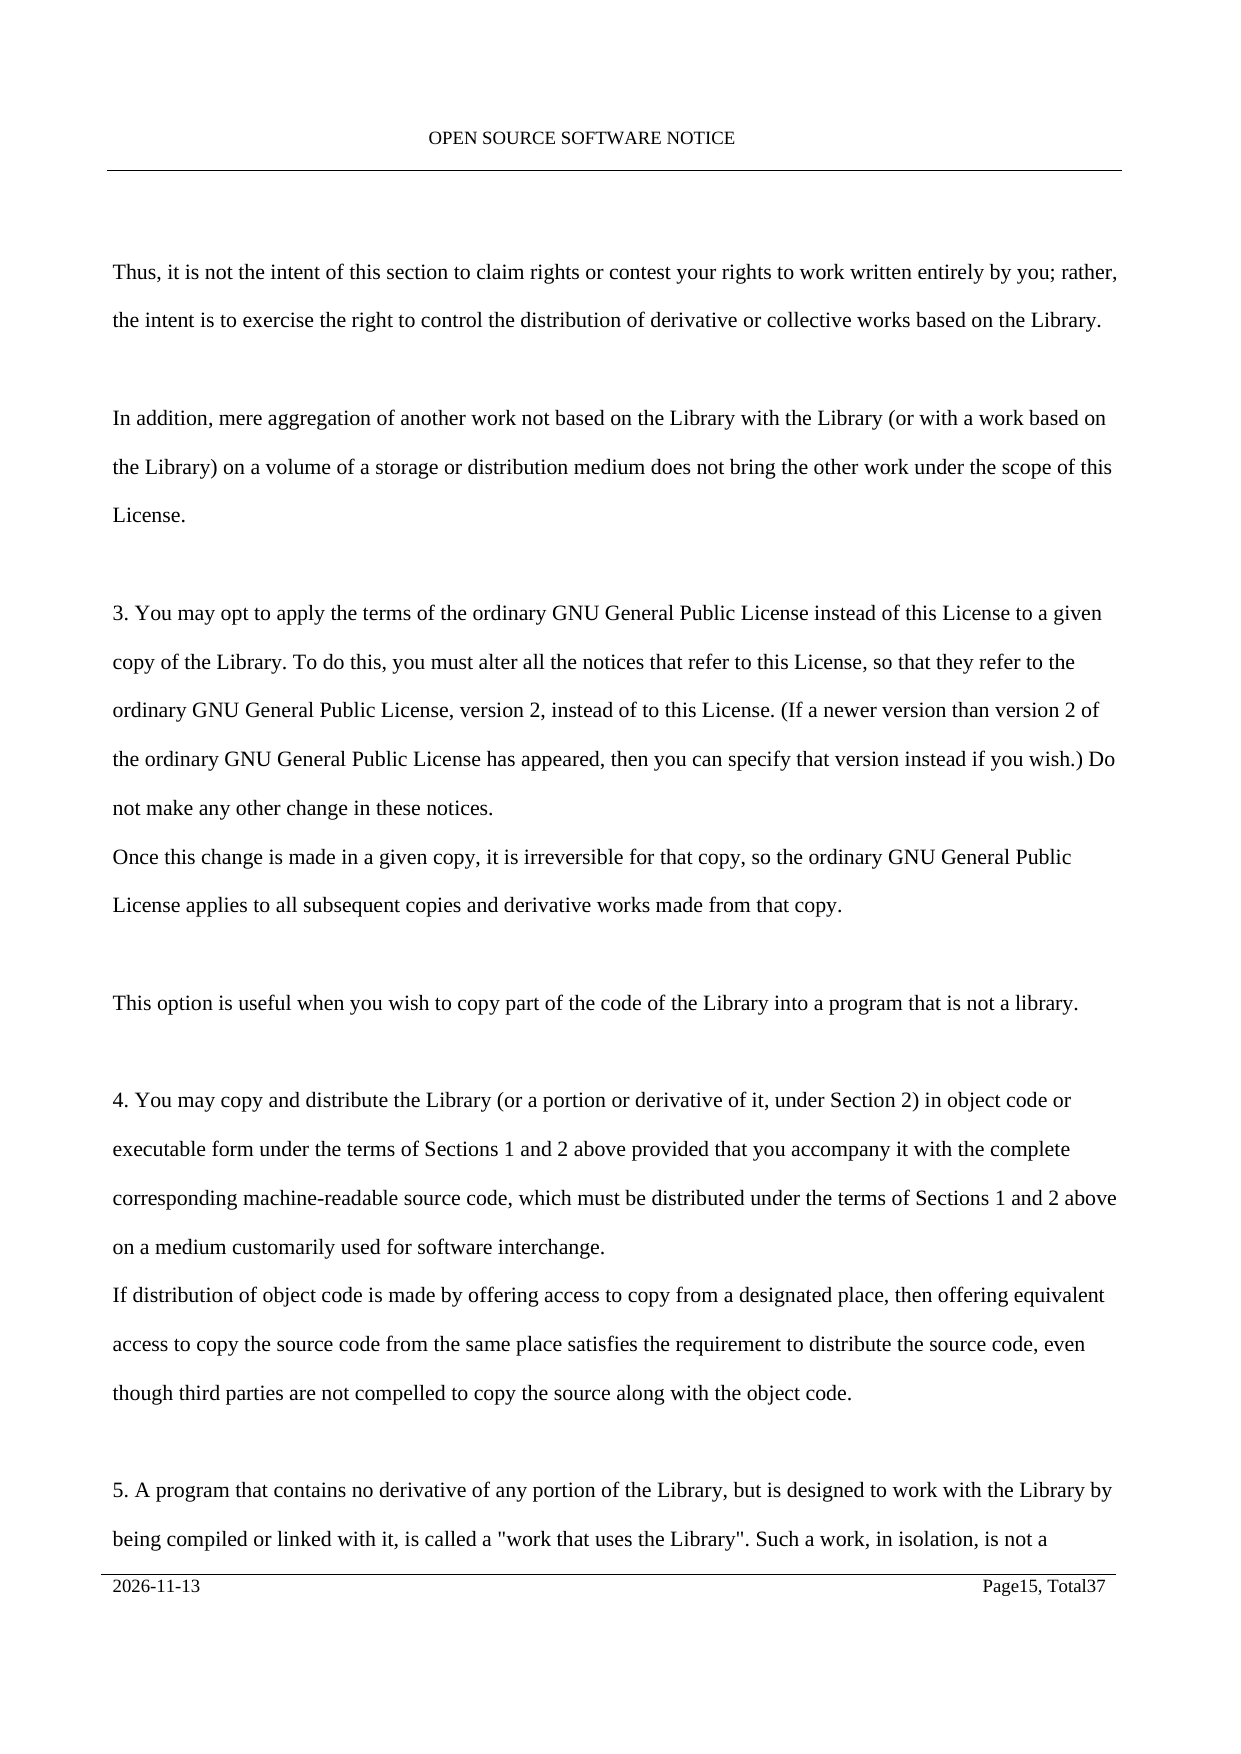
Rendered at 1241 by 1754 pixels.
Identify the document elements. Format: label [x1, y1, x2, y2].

text [112, 206, 1128, 1555]
